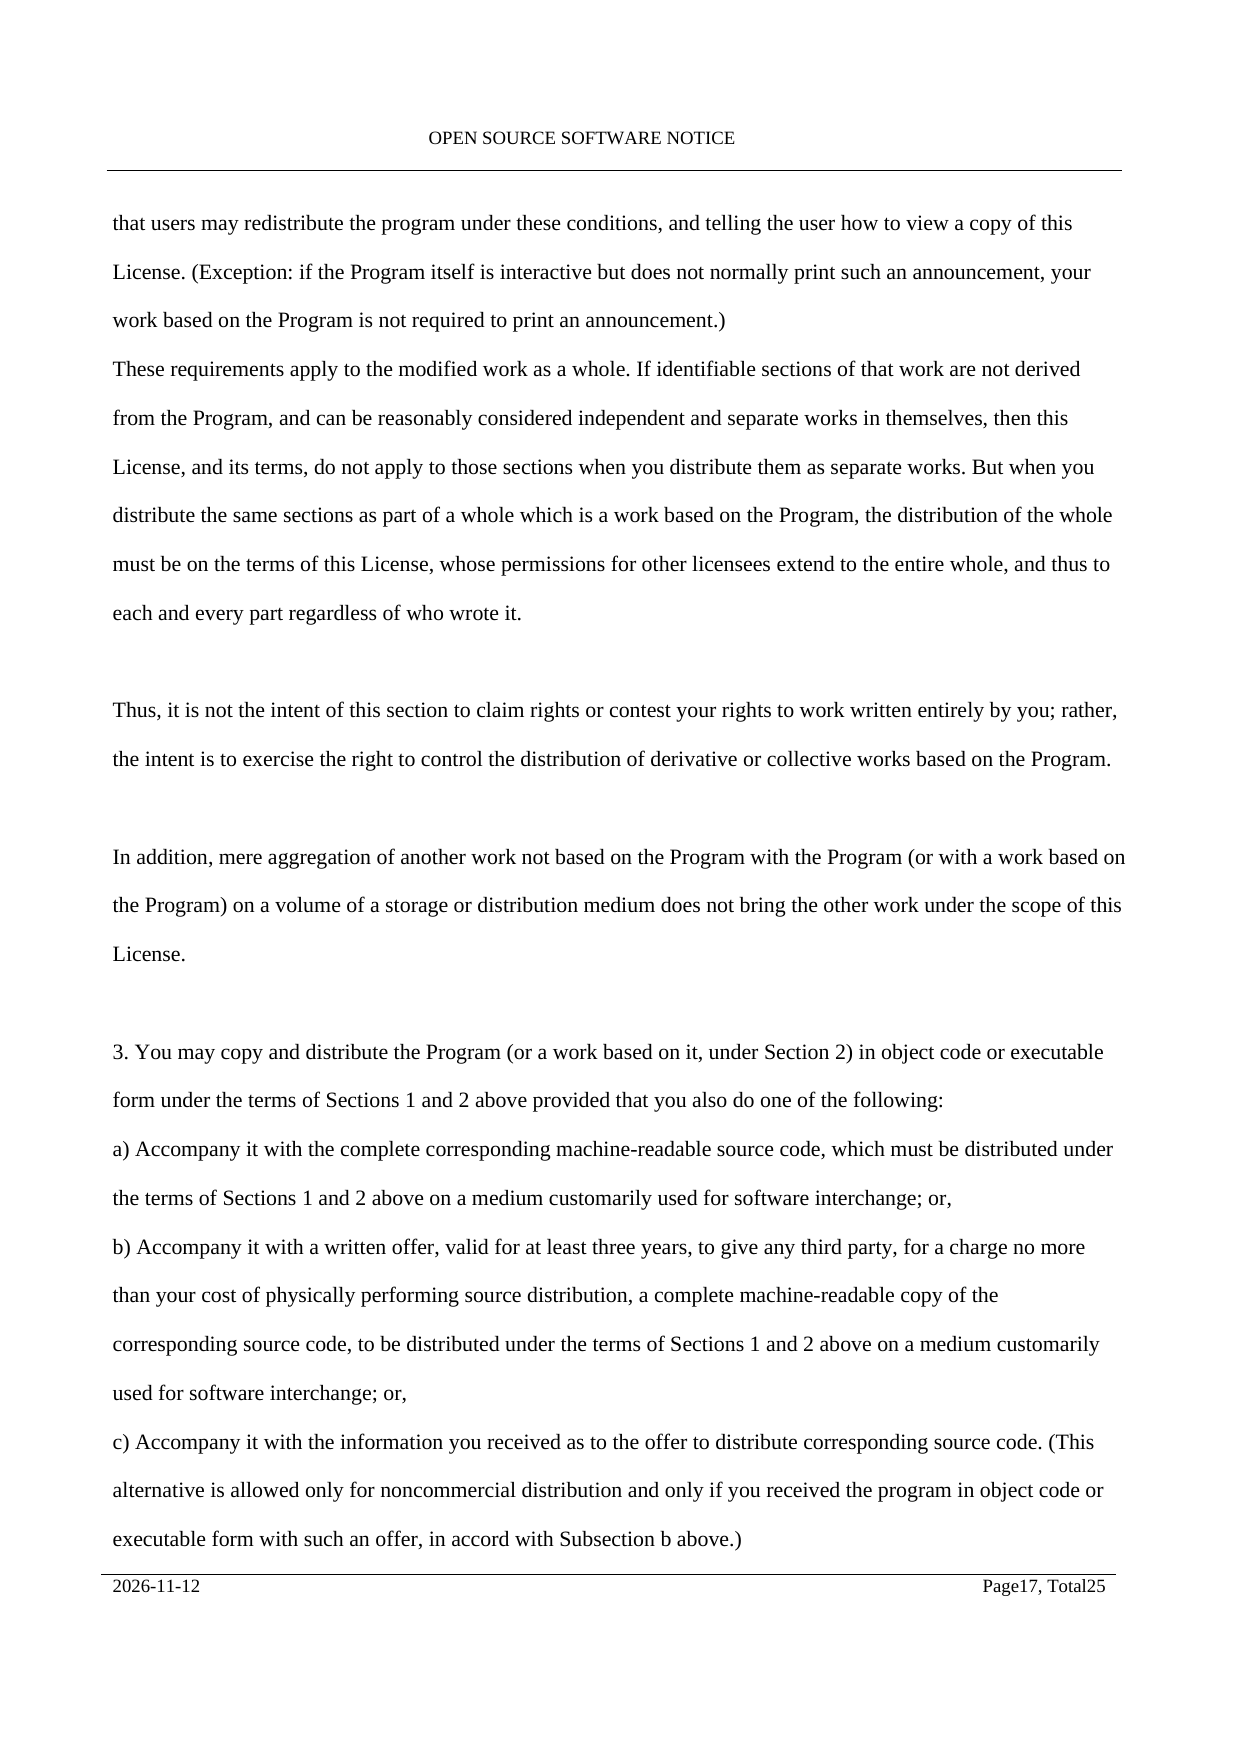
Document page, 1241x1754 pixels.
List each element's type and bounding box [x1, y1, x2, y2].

text [112, 206, 1128, 1555]
